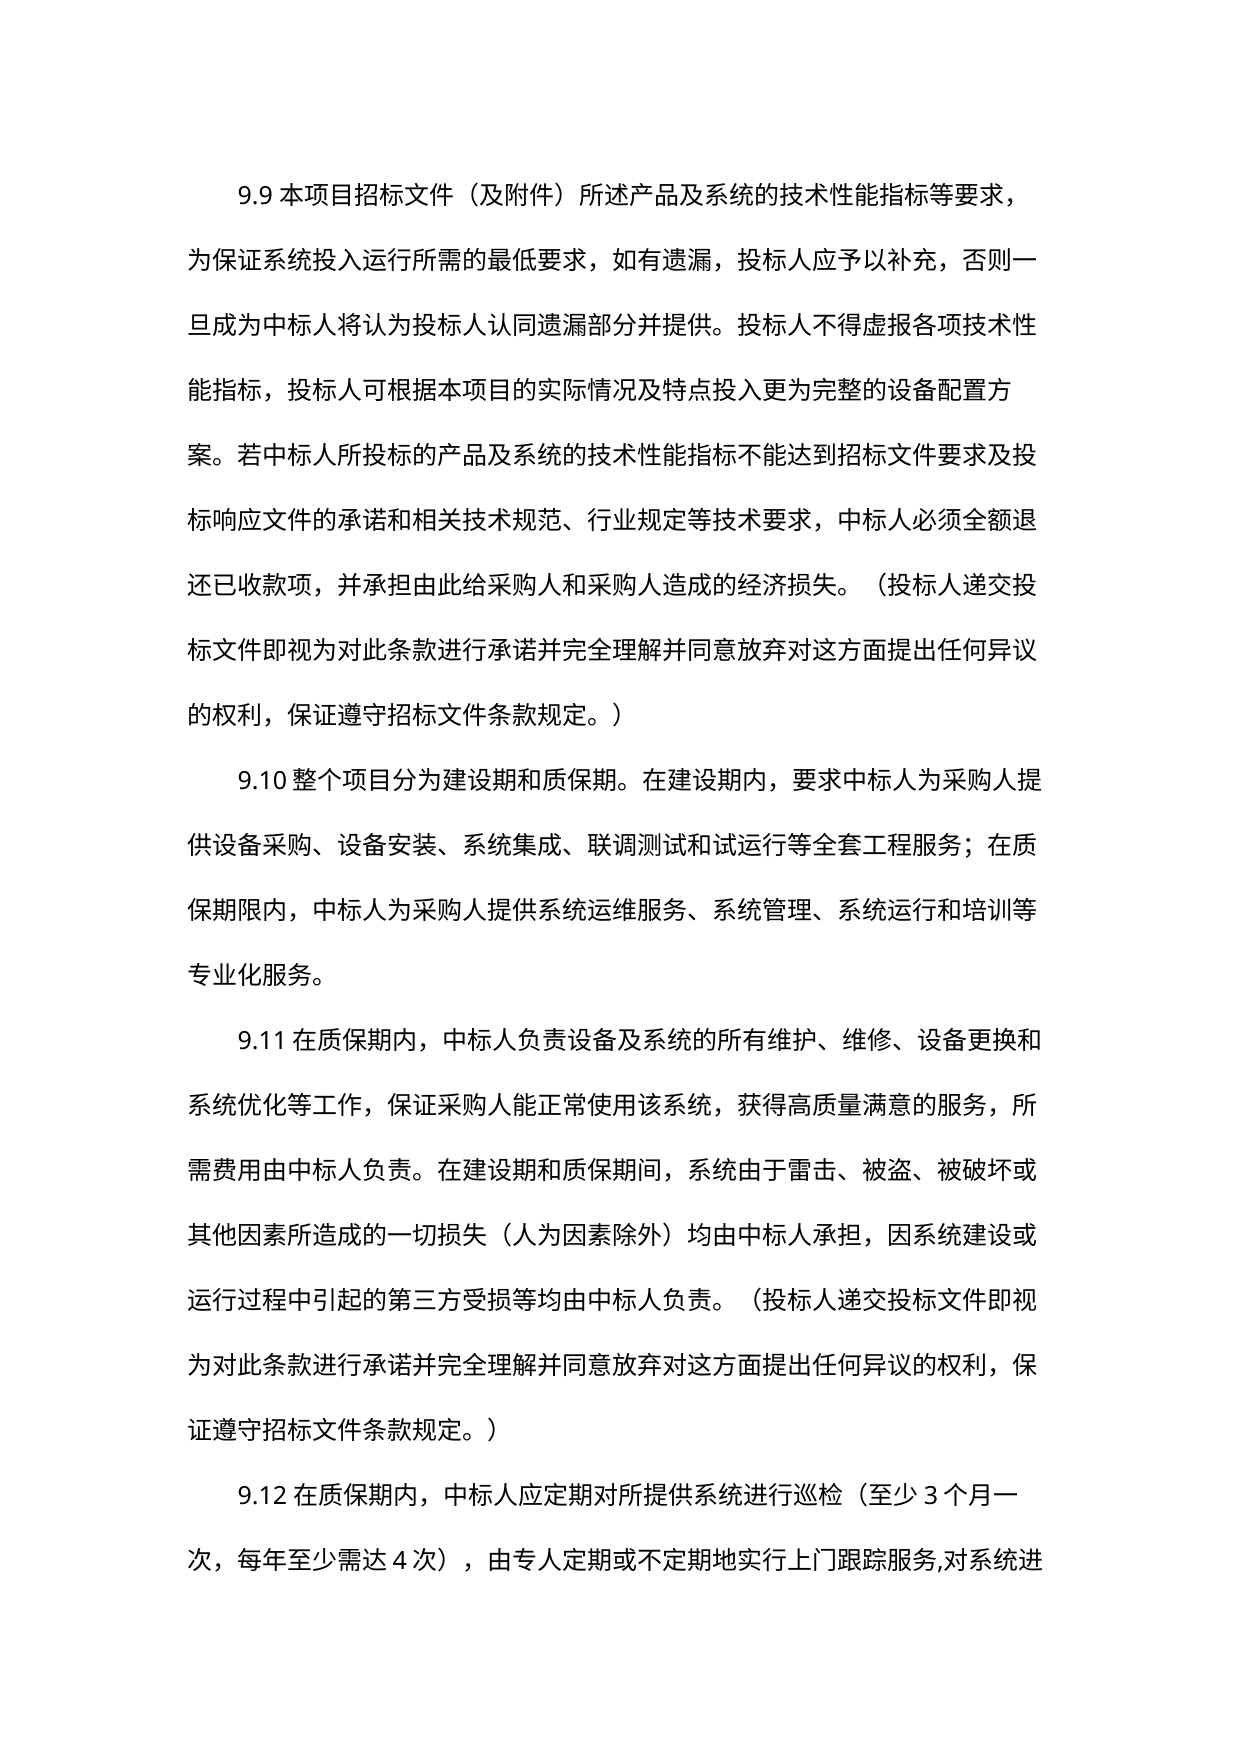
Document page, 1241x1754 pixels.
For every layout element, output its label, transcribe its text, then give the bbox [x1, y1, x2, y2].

text 9.10整个项目分为建设期和质保期。在建设期内，要求中标人为采购人提供设备采购、设备安装、系统集成、联调测试和试运行等全套工程服务；在质保期限内，中标人为采购人提供系统运维服务、系统管理、系统运行和培训等专业化服务。 [187, 747, 1053, 1007]
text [187, 1462, 1053, 1592]
text 9.9 本项目招标文件（及附件）所述产品及系统的技术性能指标等要求，为保证系统投入运行所需的最低要求，如有遗漏，投标人应予以补充，否则一旦成为中标人将认为投标人认同遗漏部分并提供。投标人不得虚报各项技术性能指标，投标人可根据本项目的实际情况及特点投入更为完整的设备配置方案。若中标人所投标的产品及系统的技术性能指标不能达到招标文件要求及投标响应文件的承诺和相关技术规范、行业规定等技术要求，中标人必须全额退还已收款项，并承担由此给采购人和采购人造成的经济损失。（投标人递交投标文件即视为对此条款进行承诺并完全理解并同意放弃对这方面提出任何异议的权利，保证遵守招标文件条款规定。） [187, 162, 1053, 747]
text 9.11在质保期内，中标人负责设备及系统的所有维护、维修、设备更换和系统优化等工作，保证采购人能正常使用该系统，获得高质量满意的服务，所需费用由中标人负责。在建设期和质保期间，系统由于雷击、被盗、被破坏或其他因素所造成的一切损失（人为因素除外）均由中标人承担，因系统建设或运行过程中引起的第三方受损等均由中标人负责。（投标人递交投标文件即视为对此条款进行承诺并完全理解并同意放弃对这方面提出任何异议的权利，保证遵守招标文件条款规定。） [187, 1007, 1053, 1462]
